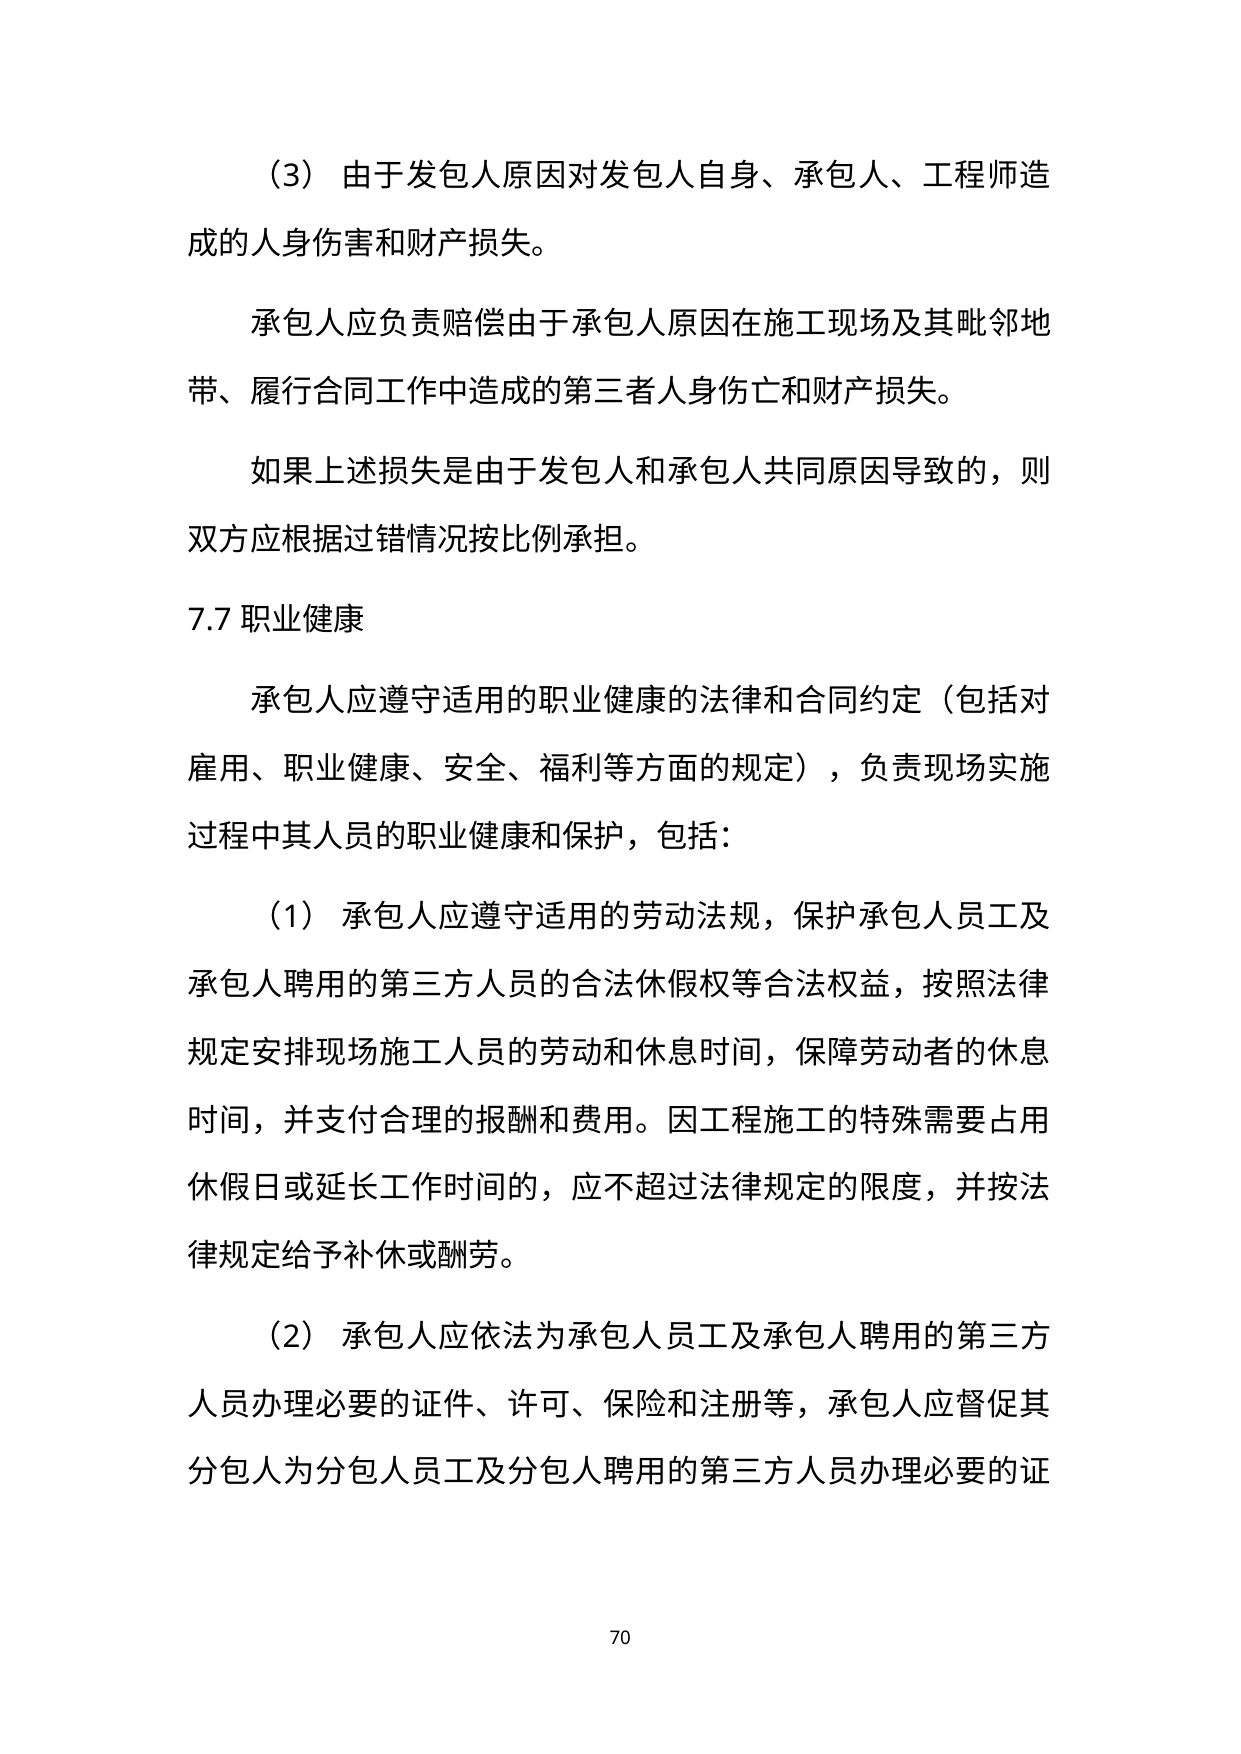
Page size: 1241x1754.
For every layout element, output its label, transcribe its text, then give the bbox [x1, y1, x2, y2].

list 7.7 职业健康 [187, 594, 1053, 640]
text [187, 1311, 1053, 1492]
text 承包人应遵守适用的职业健康的法律和合同约定（包括对雇用、职业健康、安全、福利等方面的规定），负责现场实施过程中其人员的职业健康和保护，包括： [187, 675, 1053, 856]
text （3） 由于发包人原因对发包人自身、承包人、工程师造成的人身伤害和财产损失。 [187, 150, 1053, 263]
text 承包人应负责赔偿由于承包人原因在施工现场及其毗邻地带、履行合同工作中造成的第三者人身伤亡和财产损失。 [187, 298, 1053, 411]
text 如果上述损失是由于发包人和承包人共同原因导致的，则双方应根据过错情况按比例承担。 [187, 446, 1053, 559]
text （1） 承包人应遵守适用的劳动法规，保护承包人员工及承包人聘用的第三方人员的合法休假权等合法权益，按照法律规定安排现场施工人员的劳动和休息时间，保障劳动者的休息时间，并支付合理的报酬和费用。因工程施工的特殊需要占用休假日或延长工作时间的，应不超过法律规定的限度，并按法律规定给予补休或酬劳。 [187, 891, 1053, 1276]
